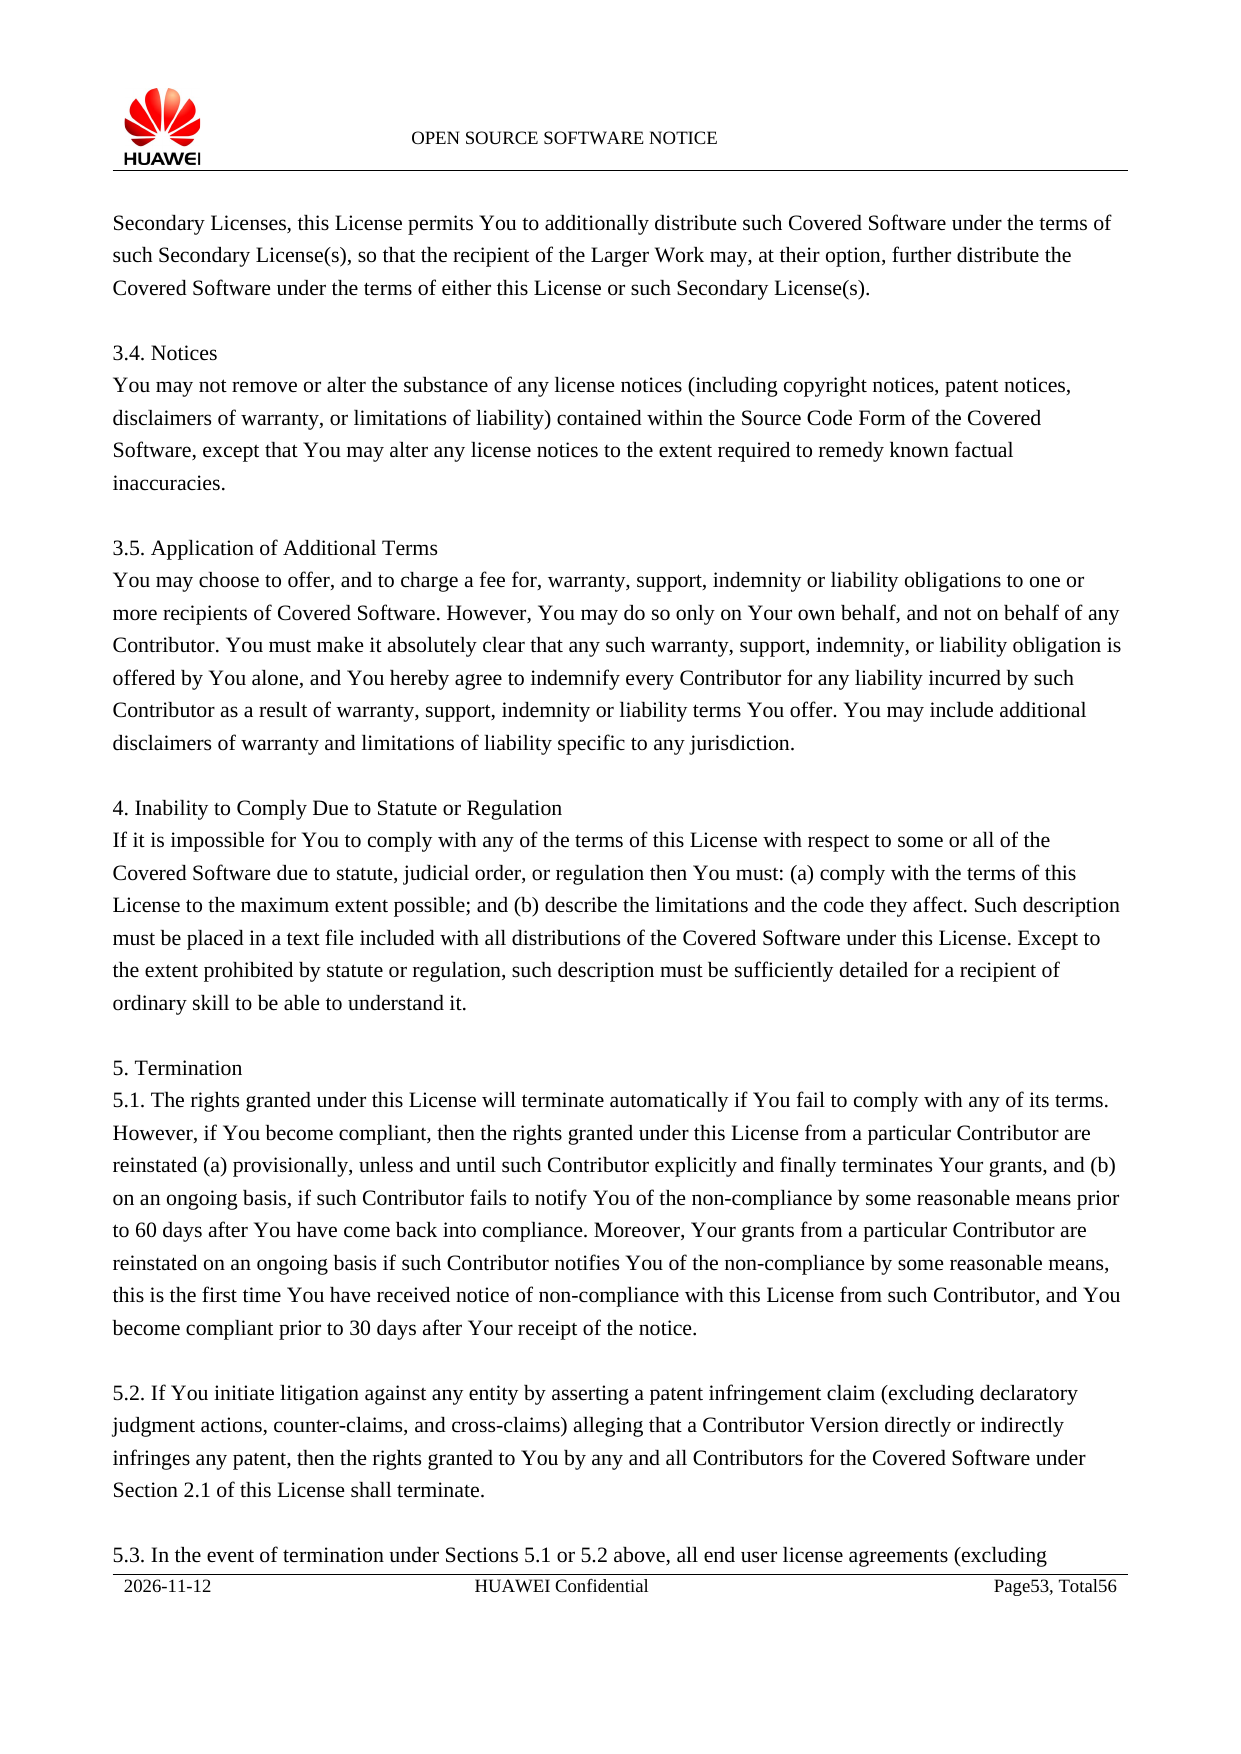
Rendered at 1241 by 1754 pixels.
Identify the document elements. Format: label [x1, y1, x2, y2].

picture [124, 88, 201, 165]
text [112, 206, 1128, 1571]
